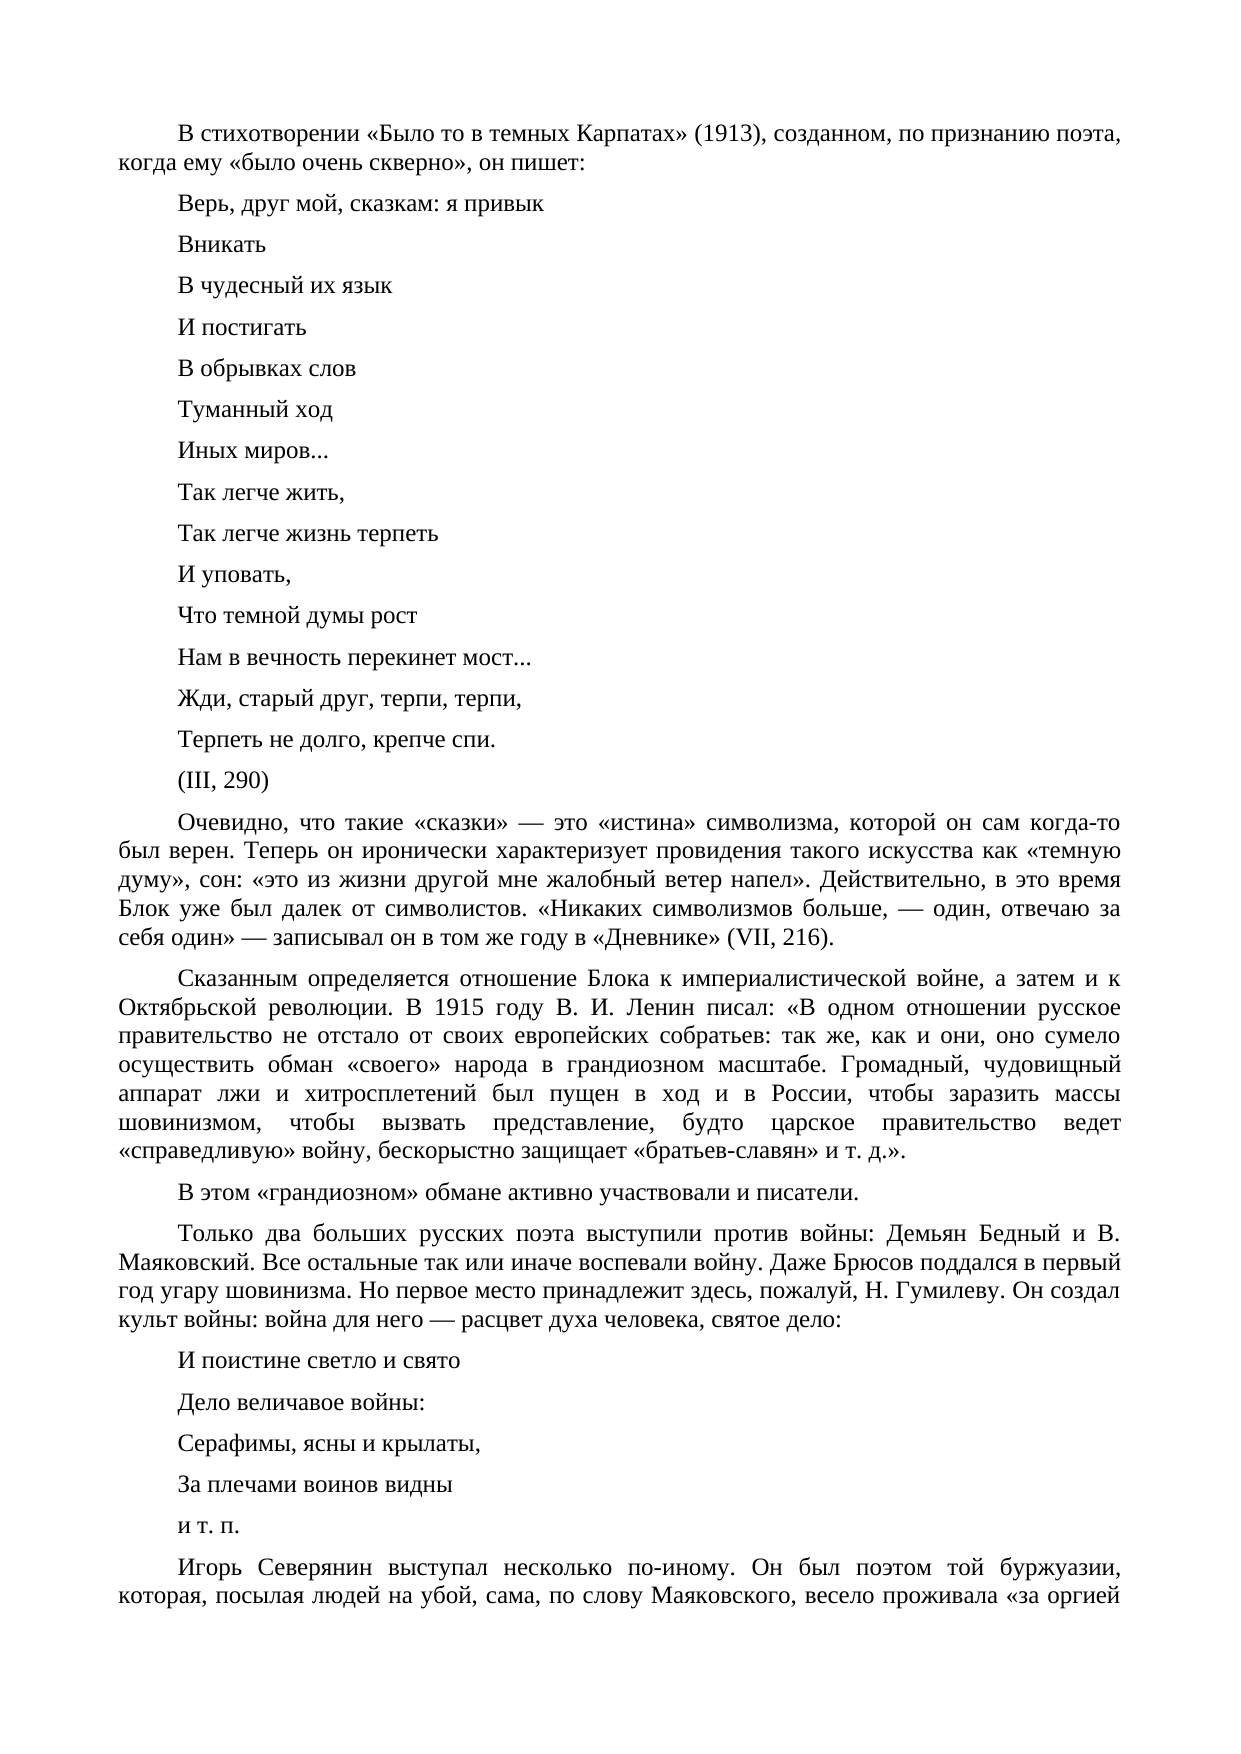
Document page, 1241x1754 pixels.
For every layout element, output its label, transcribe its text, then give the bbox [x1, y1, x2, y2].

text В чудесный их язык [118, 271, 1122, 299]
text В этом «грандиозном» обмане активно участвовали и писатели. [118, 1177, 1122, 1206]
text Иных миров... [118, 436, 1122, 464]
text Так легче жить, [118, 477, 1122, 506]
text В обрывках слов [118, 353, 1122, 382]
text И постигать [118, 312, 1122, 341]
text За плечами воинов видны [118, 1469, 1122, 1498]
text Вникать [118, 229, 1122, 258]
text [118, 1552, 1122, 1609]
text Так легче жизнь терпеть [118, 518, 1122, 547]
text Дело величавое войны: [118, 1387, 1122, 1416]
text Терпеть не долго, крепче спи. [118, 724, 1122, 753]
text В стихотворении «Было то в темных Карпатах» (1913), созданном, по признанию поэта, когда ему «было очень скверно», он пишет: [118, 118, 1122, 176]
text Только два больших русских поэта выступили против войны: Демьян Бедный и В. Маяковский. Все остальные так или иначе воспевали войну. Даже Брюсов поддался в первый год угару шовинизма. Но первое место принадлежит здесь, пожалуй, Н. Гумилеву. Он создал культ войны: война для него — расцвет духа человека, святое дело: [118, 1218, 1122, 1333]
text и т. п. [118, 1511, 1122, 1539]
text (III, 290) [118, 766, 1122, 794]
text Сказанным определяется отношение Блока к империалистической войне, а затем и к Октябрьской революции. В 1915 году В. И. Ленин писал: «В одном отношении русское правительство не отстало от своих европейских собратьев: так же, как и они, оно сумело осуществить обман «своего» народа в грандиозном масштабе. Громадный, чудовищный аппарат лжи и хитросплетений был пущен в ход и в России, чтобы заразить массы шовинизмом, чтобы вызвать представление, будто царское правительство ведет «справедливую» войну, бескорыстно защищает «братьев-славян» и т. д.». [118, 963, 1122, 1164]
text Туманный ход [118, 394, 1122, 423]
text Серафимы, ясны и крылаты, [118, 1428, 1122, 1457]
text Что темной думы рост [118, 601, 1122, 629]
text Нам в вечность перекинет мост... [118, 642, 1122, 671]
text И поистине светло и свято [118, 1346, 1122, 1374]
text И уповать, [118, 559, 1122, 588]
text Жди, старый друг, терпи, терпи, [118, 683, 1122, 712]
text Верь, друг мой, сказкам: я привык [118, 188, 1122, 217]
text Очевидно, что такие «сказки» — это «истина» символизма, которой он сам когда-то был верен. Теперь он иронически характеризует провидения такого искусства как «темную думу», сон: «это из жизни другой мне жалобный ветер напел». Действительно, в это время Блок уже был далек от символистов. «Никаких символизмов больше, — один, отвечаю за себя один» — записывал он в том же году в «Дневнике» (VII, 216). [118, 807, 1122, 951]
